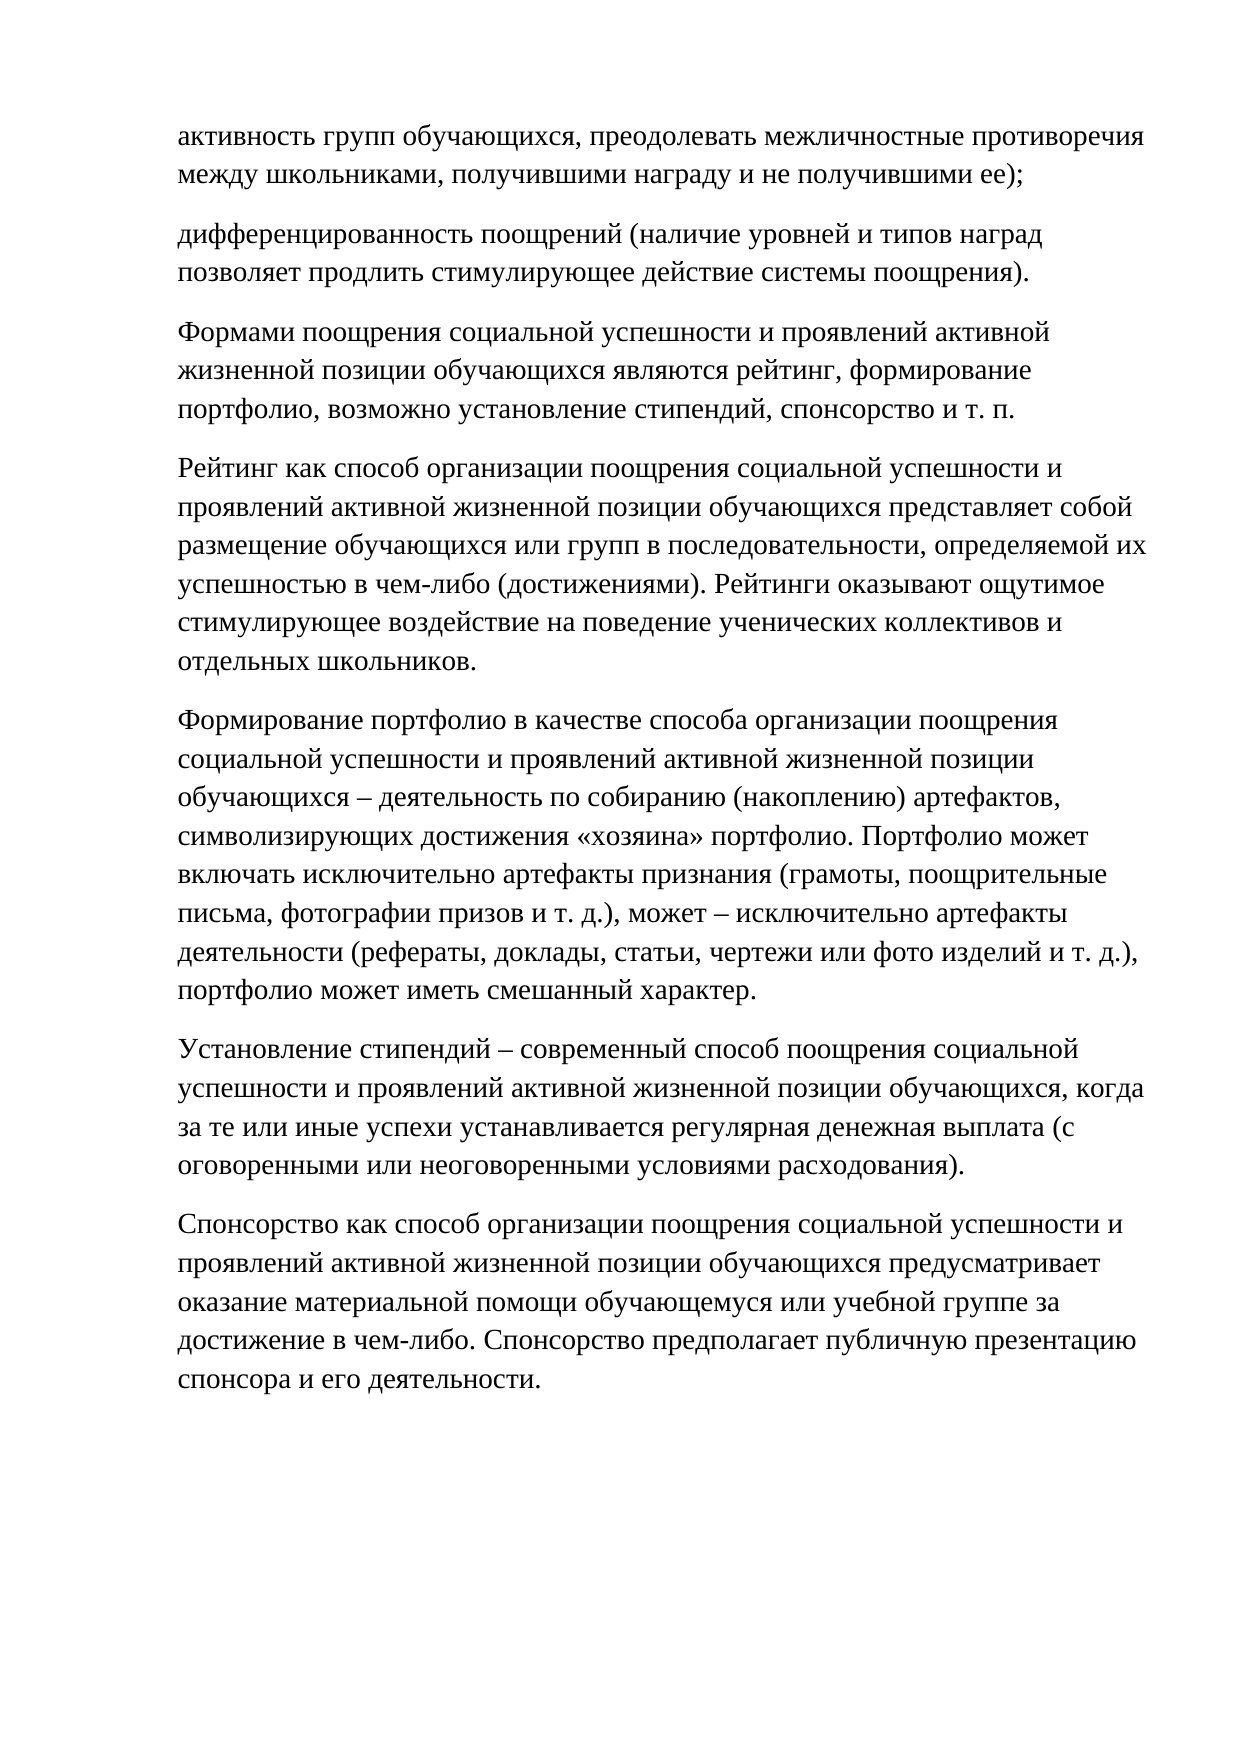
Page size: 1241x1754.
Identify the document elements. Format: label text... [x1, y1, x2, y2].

text Формирование портфолио в качестве способа организации поощрения социальной успешности и проявлений активной жизненной позиции обучающихся – деятельность по собиранию (накоплению) артефактов, символизирующих достижения «хозяина» портфолио. Портфолио может включать исключительно артефакты признания (грамоты, поощрительные письма, фотографии призов и т. д.), может – исключительно артефакты деятельности (рефераты, доклады, статьи, чертежи или фото изделий и т. д.), портфолио может иметь смешанный характер. [177, 702, 1152, 1006]
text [177, 118, 1152, 190]
text дифференцированность поощрений (наличие уровней и типов наград позволяет продлить стимулирующее действие системы поощрения). [177, 216, 1152, 288]
text Рейтинг как способ организации поощрения социальной успешности и проявлений активной жизненной позиции обучающихся представляет собой размещение обучающихся или групп в последовательности, определяемой их успешностью в чем-либо (достижениями). Рейтинги оказывают ощутимое стимулирующее воздействие на поведение ученических коллективов и отдельных школьников. [177, 450, 1152, 677]
text Установление стипендий – современный способ поощрения социальной успешности и проявлений активной жизненной позиции обучающихся, когда за те или иные успехи устанавливается регулярная денежная выплата (с оговоренными или неоговоренными условиями расходования). [177, 1032, 1152, 1181]
text Формами поощрения социальной успешности и проявлений активной жизненной позиции обучающихся являются рейтинг, формирование портфолио, возможно установление стипендий, спонсорство и т. п. [177, 314, 1152, 424]
text Спонсорство как способ организации поощрения социальной успешности и проявлений активной жизненной позиции обучающихся предусматривает оказание материальной помощи обучающемуся или учебной группе за достижение в чем-либо. Спонсорство предполагает публичную презентацию спонсора и его деятельности. [177, 1207, 1152, 1394]
